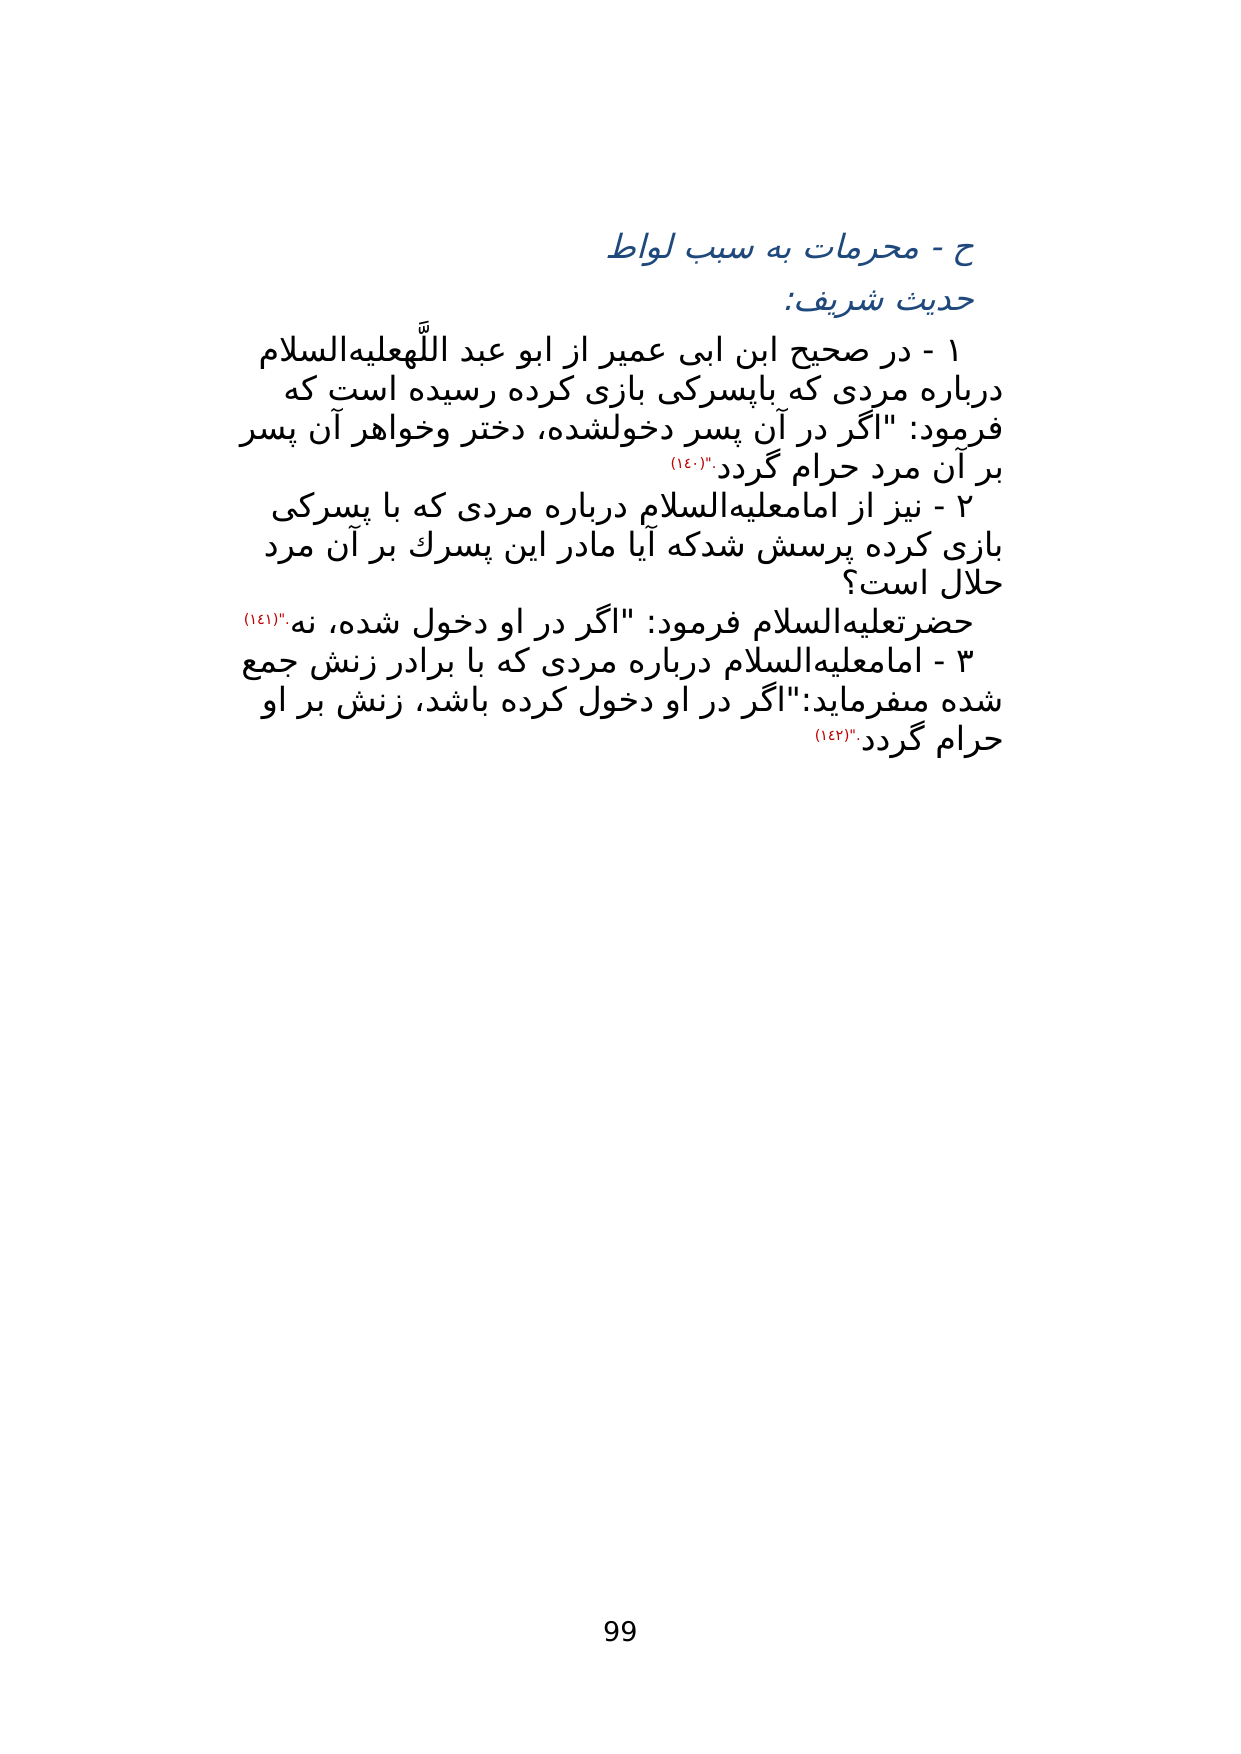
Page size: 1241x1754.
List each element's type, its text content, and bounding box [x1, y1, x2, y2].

subtitle حديث شريف: [236, 279, 1004, 318]
text ١ - در صحيح ابن ابى عمير از ابو عبد اللَّه‏عليه‌السلام درباره مردى كه باپسركى بازى كرده رسيده است كه فرمود: "اگر در آن پسر دخول‏شده، دختر وخواهر آن پسر بر آن مرد حرام گردد."(١٤٠) [236, 331, 1004, 486]
text ٣ - امام‏عليه‌السلام درباره مردى كه با برادر زنش جمع شده مى‏فرمايد:"اگر در او دخول كرده باشد، زنش بر او حرام گردد."(١٤٢) [236, 642, 1004, 758]
text حضرت‏عليه‌السلام فرمود: "اگر در او دخول شده، نه."(١٤١) [236, 603, 1004, 642]
subtitle ح - محرمات به سبب لواط [236, 228, 1004, 267]
text ٢ - نيز از امام‏عليه‌السلام درباره مردى كه با پسركى بازى كرده پرسش شدكه آيا مادر اين پسرك بر آن مرد حلال است؟ [236, 486, 1004, 603]
